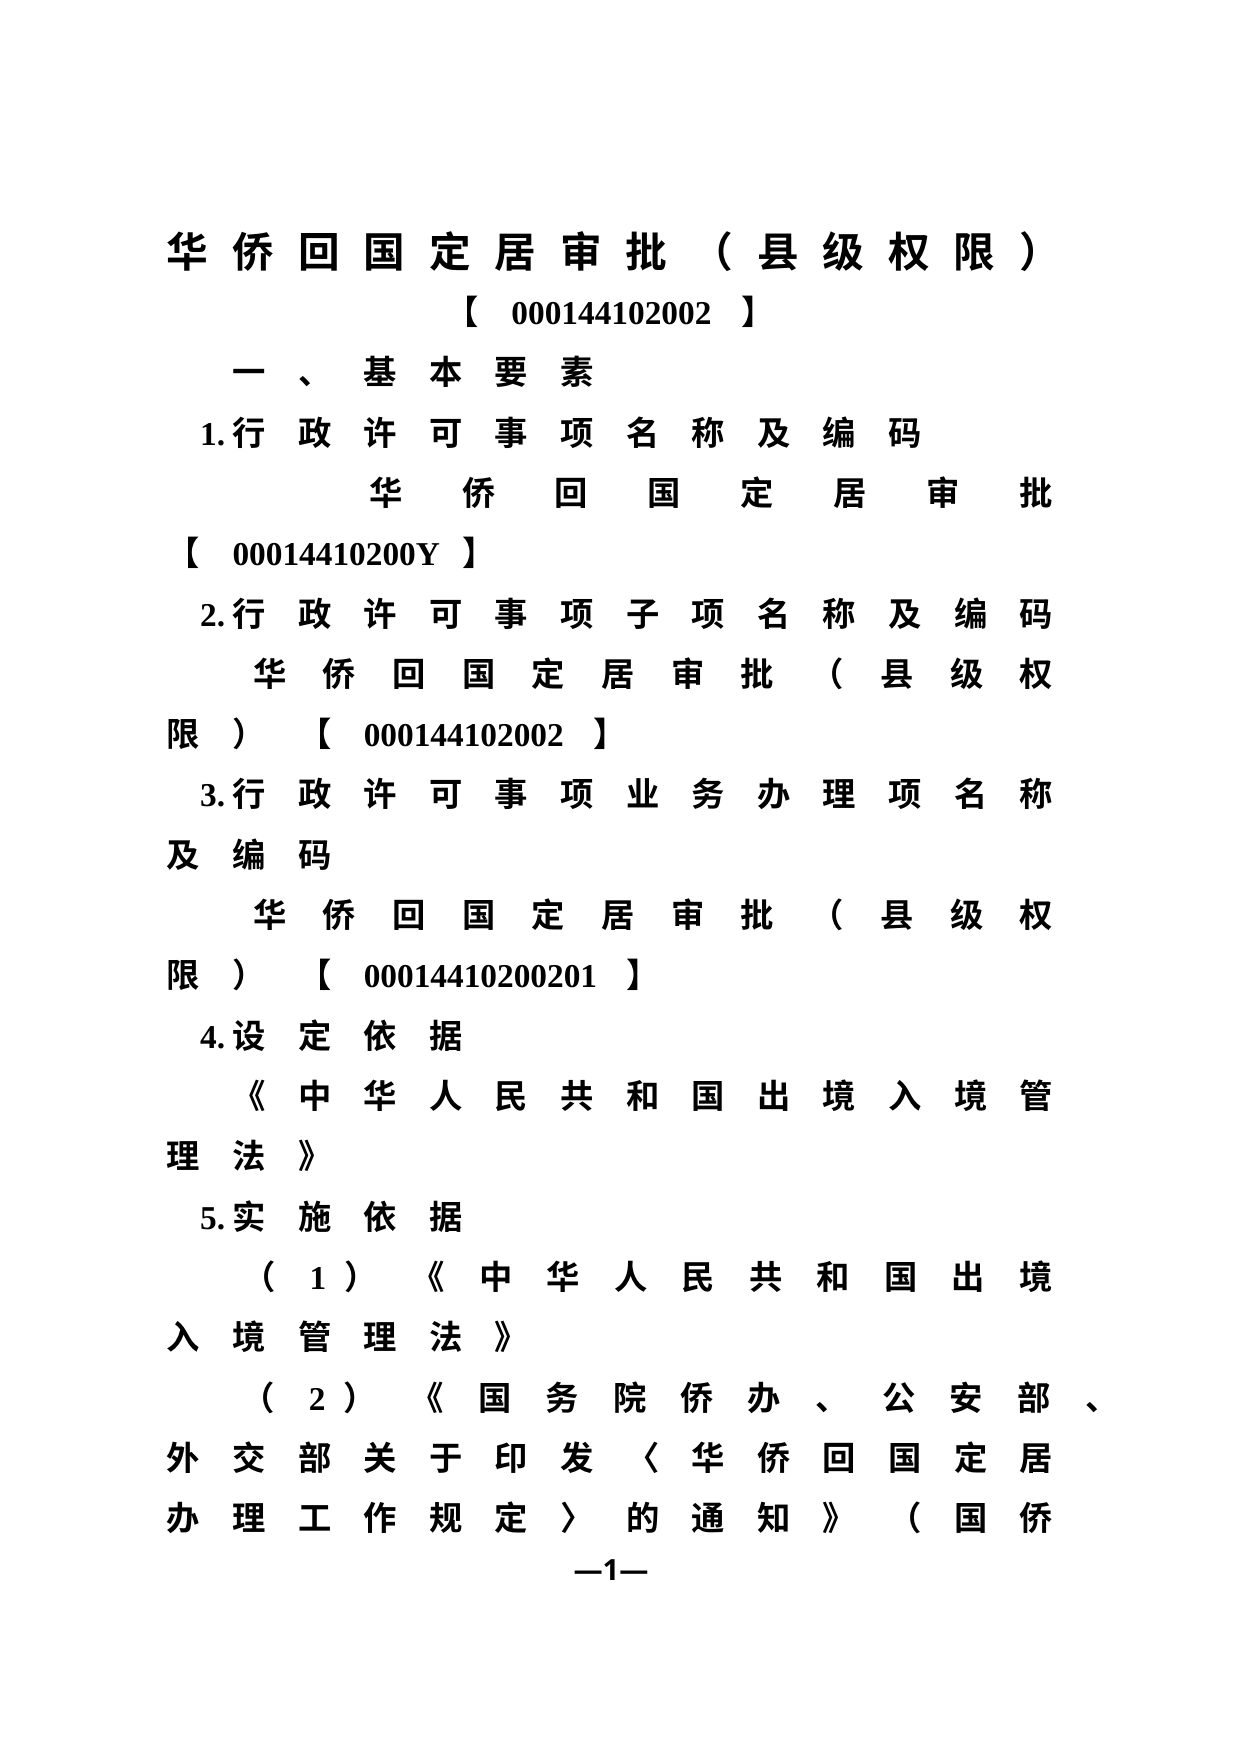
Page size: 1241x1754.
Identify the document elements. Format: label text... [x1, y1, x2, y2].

text （1）《中华人民共和国出境入境管理法》 [167, 1245, 1085, 1365]
text 华侨回国定居审批（县级权限）【000144102002】 [167, 642, 1085, 762]
text 1.行政许可事项名称及编码 [167, 400, 1085, 461]
text 【000144102002】 [167, 280, 1085, 340]
text 5.实施依据 [167, 1184, 1085, 1245]
text 4.设定依据 [167, 1003, 1085, 1064]
text 《中华人民共和国出境入境管理法》 [167, 1064, 1085, 1184]
text 2.行政许可事项子项名称及编码 [167, 581, 1085, 642]
text 一、基本要素 [167, 340, 1085, 400]
text 3.行政许可事项业务办理项名称及编码 [167, 762, 1085, 883]
text 华侨回国定居审批【00014410200Y】 [167, 461, 1085, 581]
text 华侨回国定居审批（县级权限）【00014410200201】 [167, 883, 1085, 1003]
text 华侨回国定居审批（县级权限） [167, 219, 1085, 280]
text （2）《国务院侨办、公安部、外交部关于印发〈华侨回国定居办理工作规定〉的通知》（国侨发〔2013〕18号） [167, 1365, 1085, 1546]
